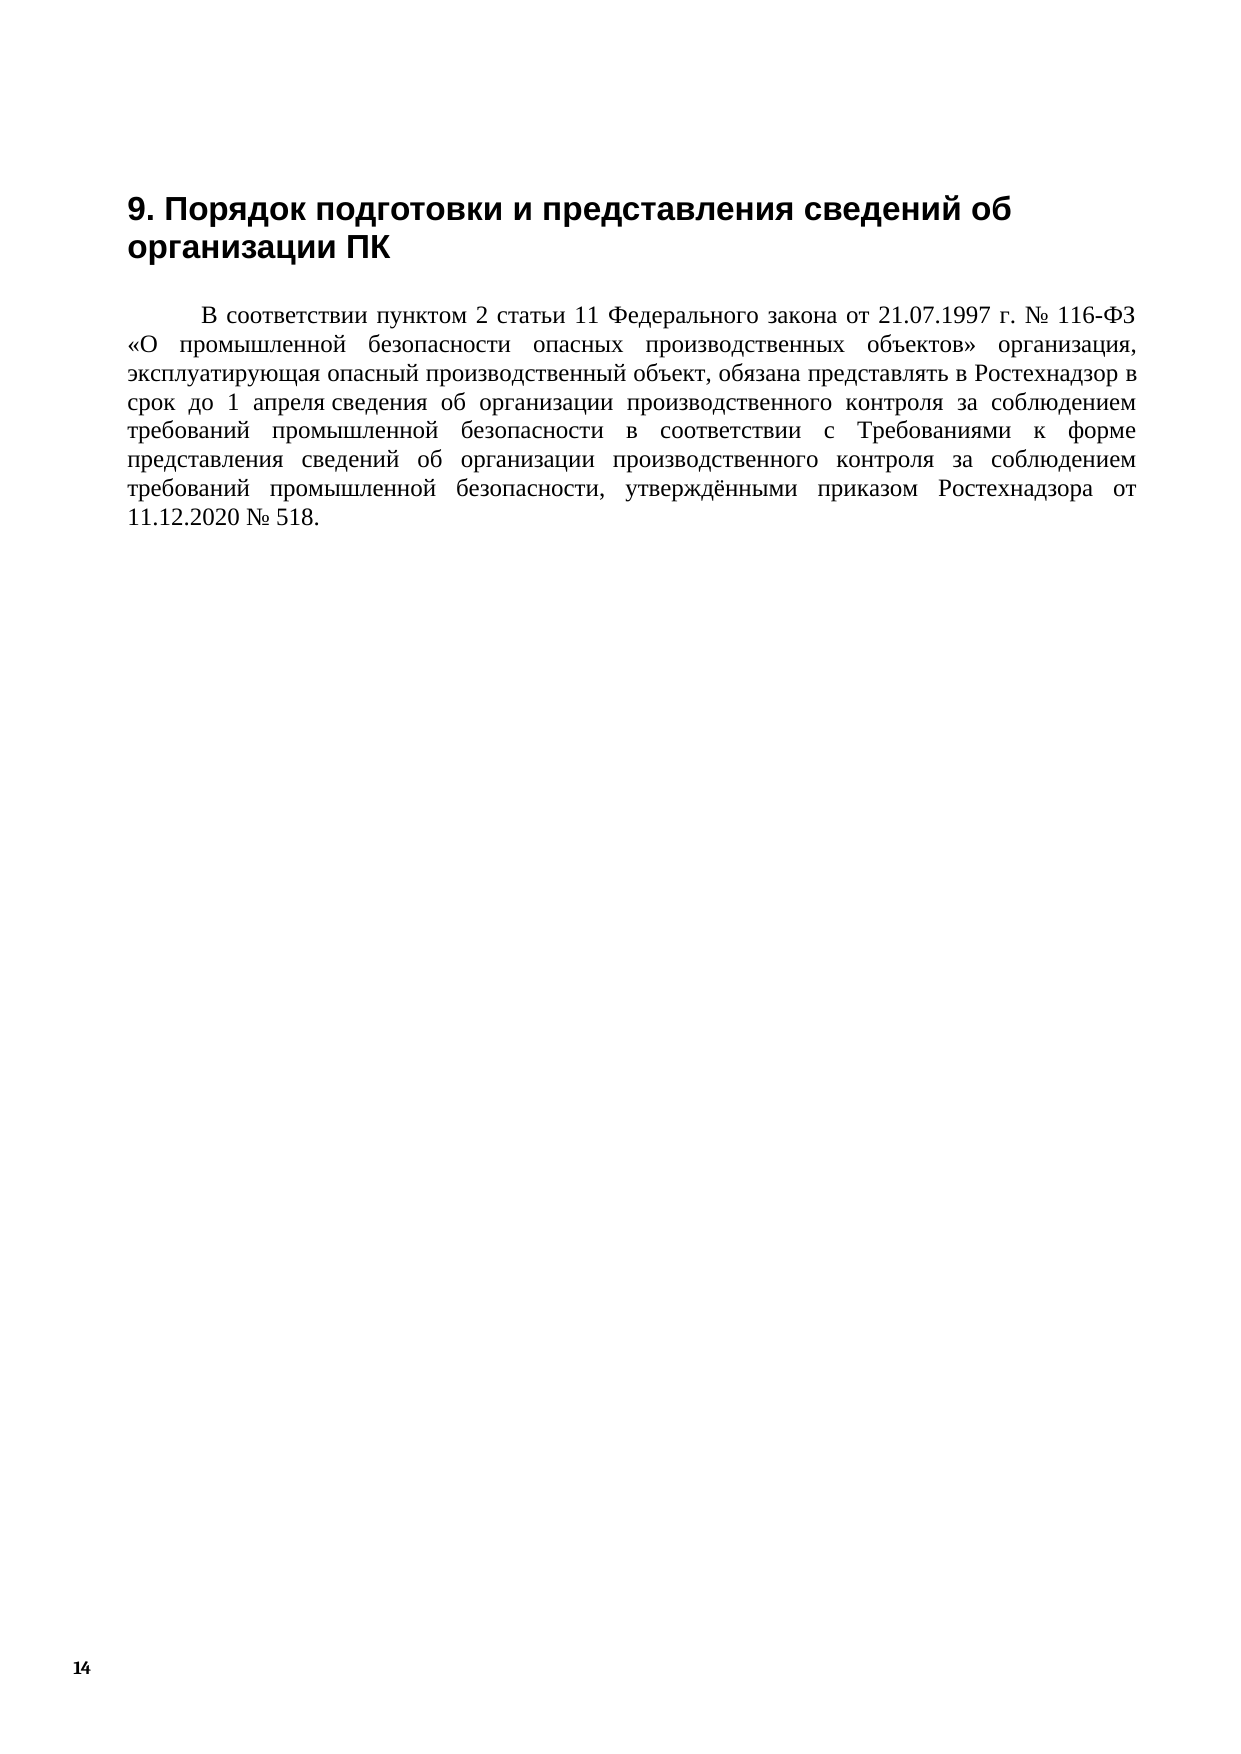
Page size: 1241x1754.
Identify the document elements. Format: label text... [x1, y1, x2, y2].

subtitle 9. Порядок подготовки и представления сведений об организации ПК [127, 189, 1137, 266]
text В соответствии пунктом 2 статьи 11 Федерального закона от 21.07.1997 г. № 116-ФЗ «О промышленной безопасности опасных производственных объектов» организация, эксплуатирующая опасный производственный объект, обязана представлять в Ростехнадзор в срок до 1 апреля сведения об организации производственного контроля за соблюдением требований промышленной безопасности в соответствии с Требованиями к форме представления сведений об организации производственного контроля за соблюдением требований промышленной безопасности, утверждёнными приказом Ростехнадзора от 11.12.2020 № 518. [127, 301, 1137, 531]
